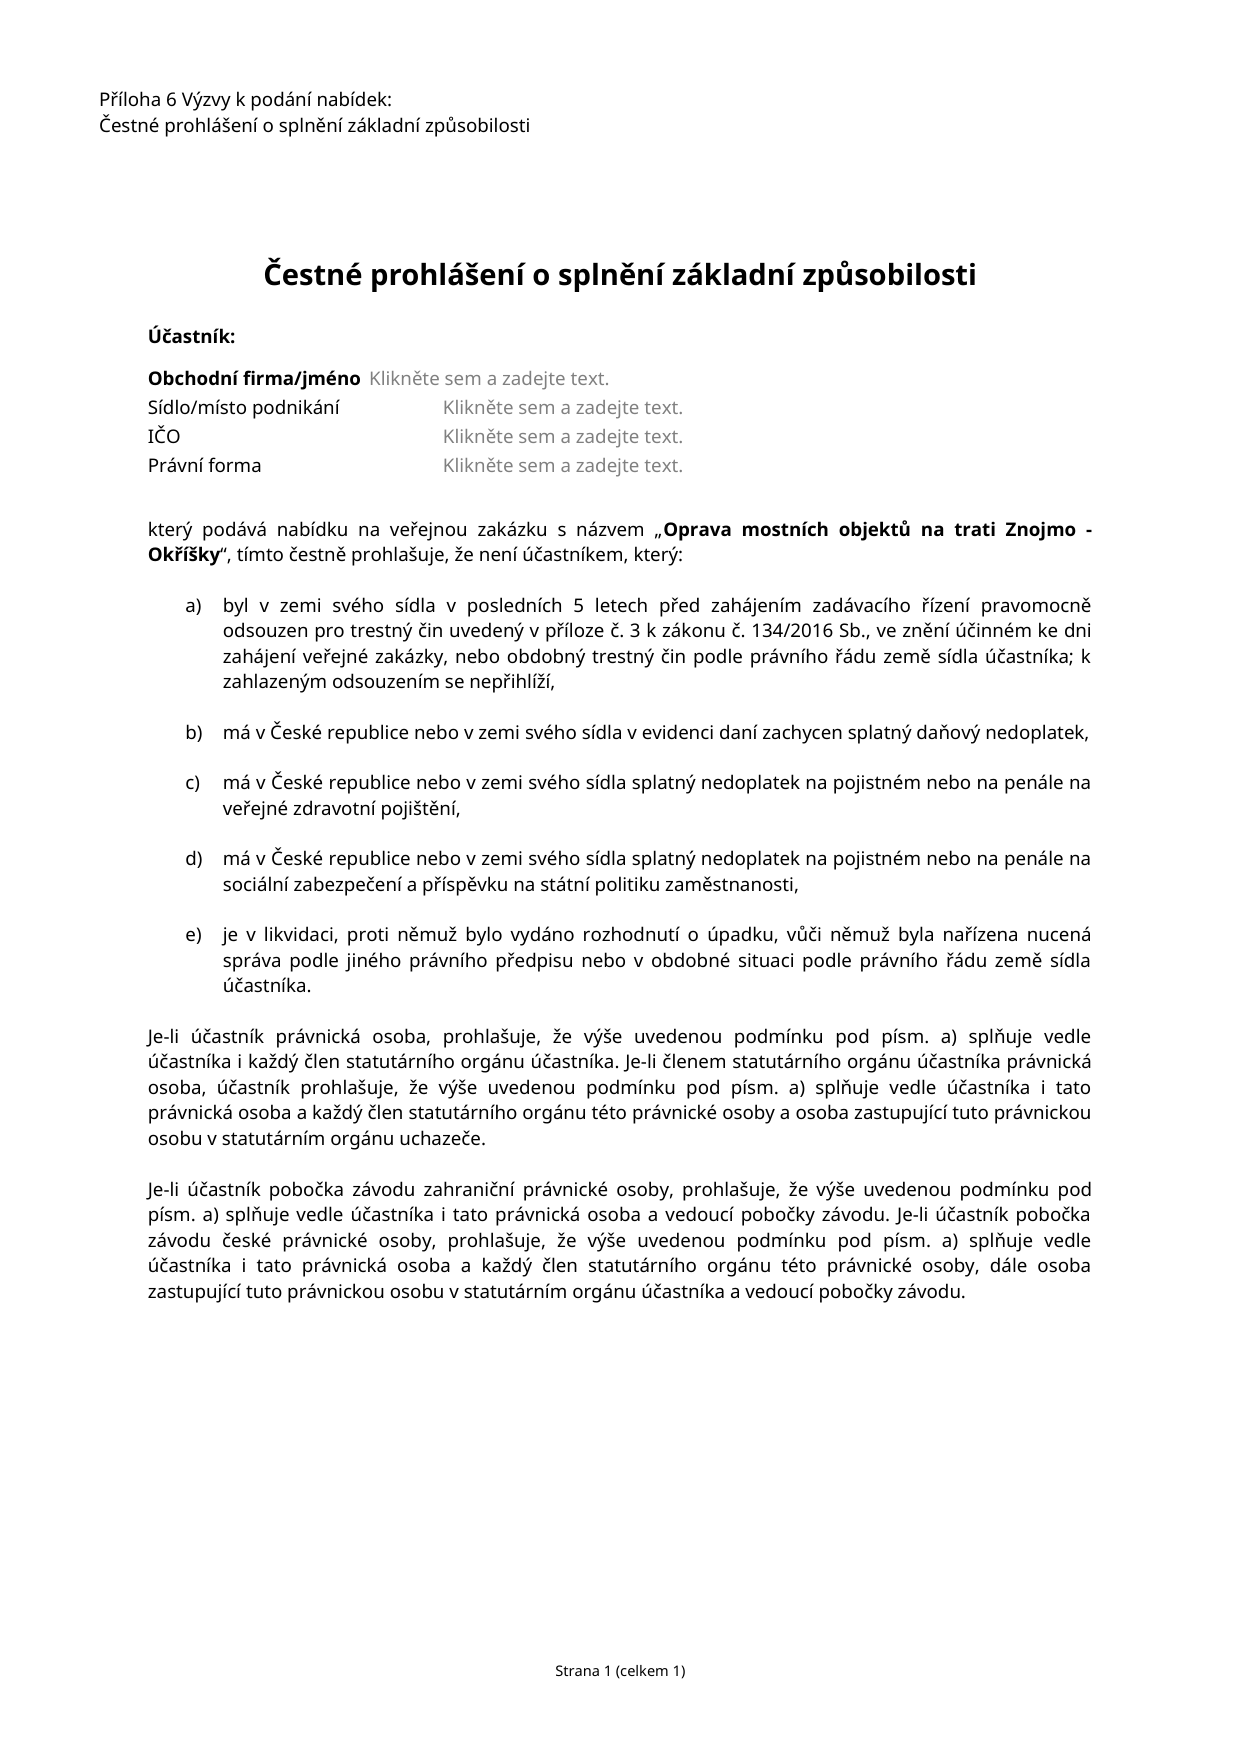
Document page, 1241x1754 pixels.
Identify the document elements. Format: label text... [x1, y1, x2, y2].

list je v likvidaci, proti němuž bylo vydáno rozhodnutí o úpadku, vůči němuž byla nařízena nucená správa podle jiného právního předpisu nebo v obdobné situaci podle právního řádu země sídla účastníka. [185, 922, 1093, 998]
list má v České republice nebo v zemi svého sídla splatný nedoplatek na pojistném nebo na penále na veřejné zdravotní pojištění, [185, 769, 1093, 821]
text Je-li účastník právnická osoba, prohlašuje, že výše uvedenou podmínku pod písm. a) splňuje vedle účastníka i každý člen statutárního orgánu účastníka. Je-li členem statutárního orgánu účastníka právnická osoba, účastník prohlašuje, že výše uvedenou podmínku pod písm. a) splňuje vedle účastníka i tato právnická osoba a každý člen statutárního orgánu této právnické osoby a osoba zastupující tuto právnickou osobu v statutárním orgánu uchazeče. [148, 1023, 1093, 1151]
text IČO [148, 420, 1093, 449]
text Právní forma [148, 449, 1093, 478]
text Obchodní firma/jméno [148, 362, 1093, 391]
list má v České republice nebo v zemi svého sídla v evidenci daní zachycen splatný daňový nedoplatek, [185, 719, 1093, 744]
text Sídlo/místo podnikání [148, 391, 1093, 420]
title Čestné prohlášení o splnění základní způsobilosti [148, 254, 1093, 293]
text Je-li účastník pobočka závodu zahraniční právnické osoby, prohlašuje, že výše uvedenou podmínku pod písm. a) splňuje vedle účastníka i tato právnická osoba a vedoucí pobočky závodu. Je-li účastník pobočka závodu české právnické osoby, prohlašuje, že výše uvedenou podmínku pod písm. a) splňuje vedle účastníka i tato právnická osoba a každý člen statutárního orgánu této právnické osoby, dále osoba zastupující tuto právnickou osobu v statutárním orgánu účastníka a vedoucí pobočky závodu. [148, 1176, 1093, 1304]
text Účastník: [148, 318, 1093, 349]
list byl v zemi svého sídla v posledních 5 letech před zahájením zadávacího řízení pravomocně odsouzen pro trestný čin uvedený v příloze č. 3 k zákonu č. 134/2016 Sb., ve znění účinném ke dni zahájení veřejné zakázky, nebo obdobný trestný čin podle právního řádu země sídla účastníka; k zahlazeným odsouzením se nepřihlíží, [185, 592, 1093, 694]
text který podává nabídku na veřejnou zakázku s názvem „Oprava mostních objektů na trati Znojmo - Okříšky“, tímto čestně prohlašuje, že není účastníkem, který: [148, 516, 1093, 567]
list má v České republice nebo v zemi svého sídla splatný nedoplatek na pojistném nebo na penále na sociální zabezpečení a příspěvku na státní politiku zaměstnanosti, [185, 846, 1093, 897]
